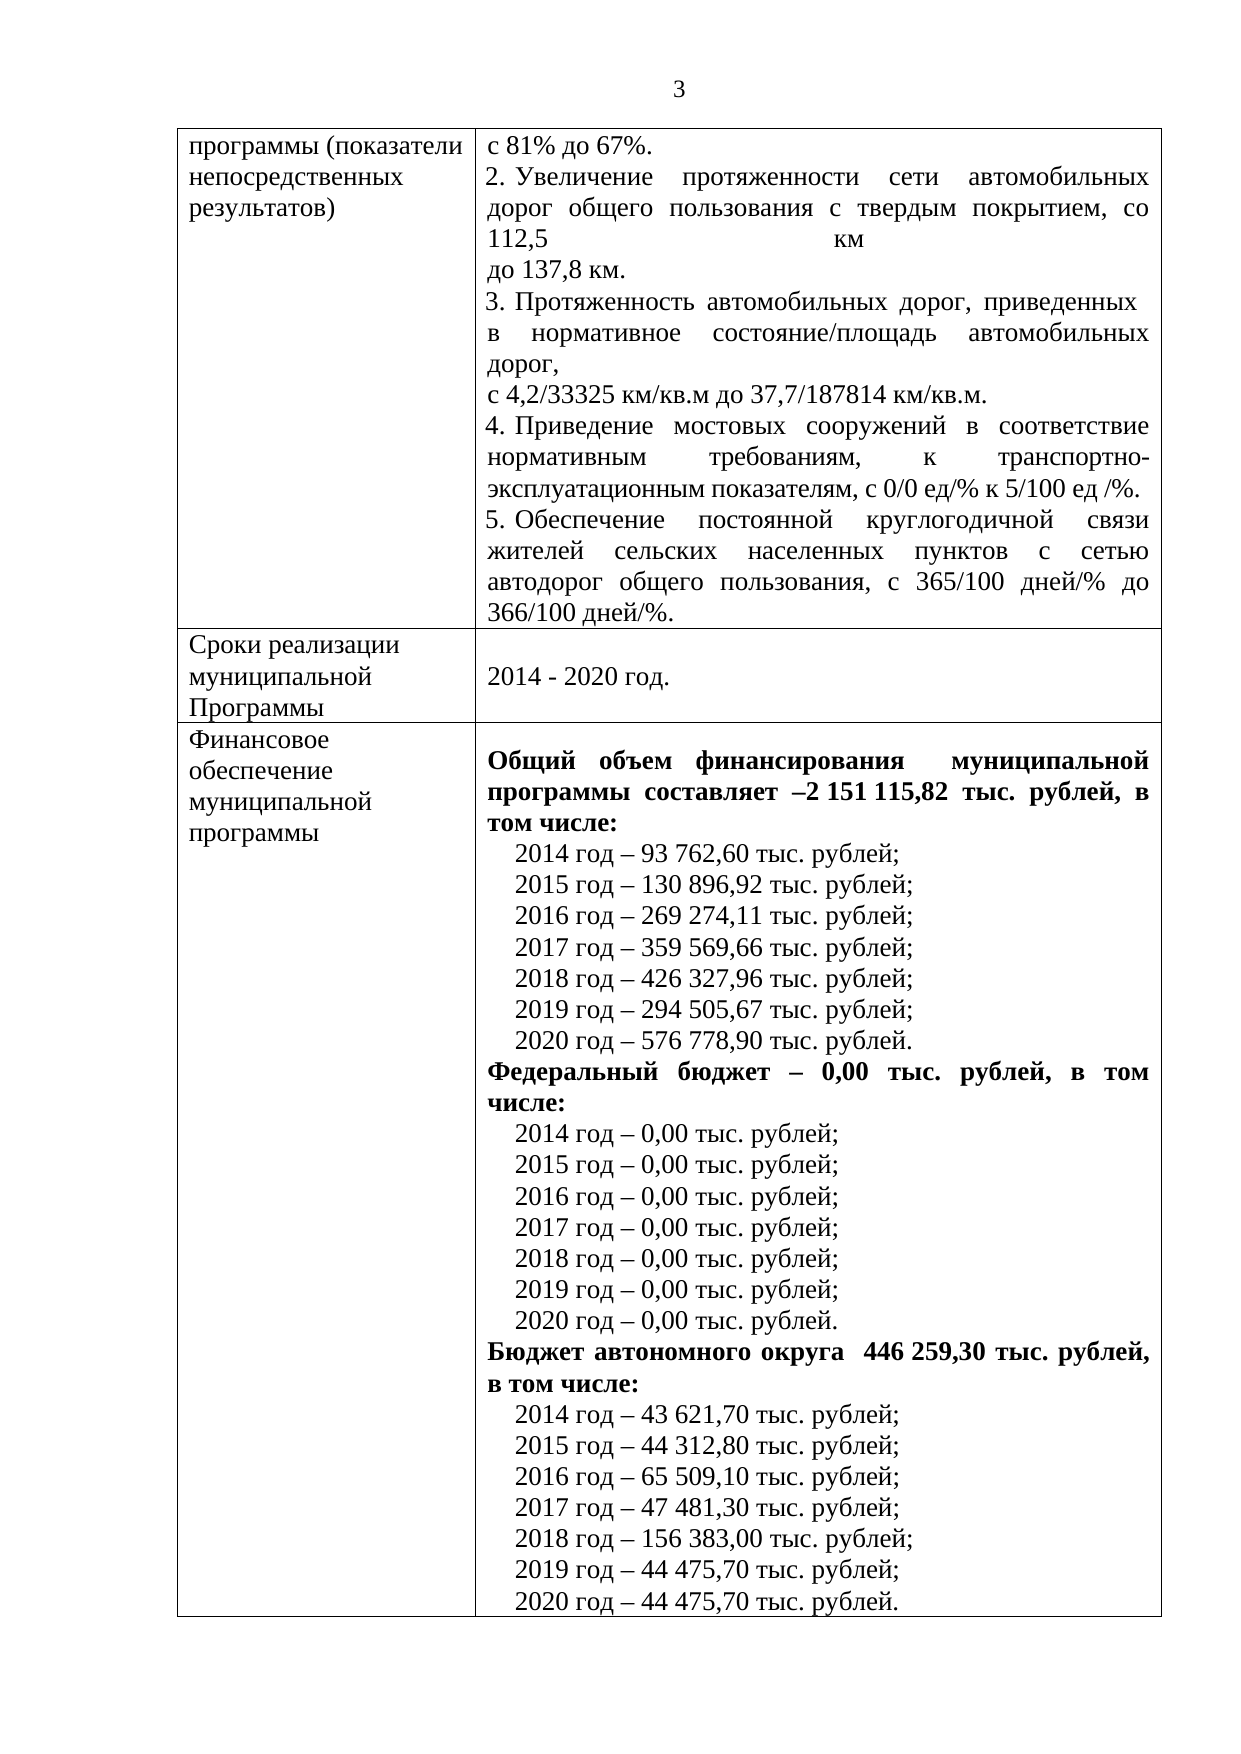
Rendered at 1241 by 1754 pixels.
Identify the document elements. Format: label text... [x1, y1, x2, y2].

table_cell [476, 129, 1161, 627]
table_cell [178, 129, 475, 627]
table_cell 2014 - 2020 год. [476, 629, 1161, 722]
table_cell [476, 723, 1161, 1616]
table_cell Сроки реализации муниципальной Программы [178, 629, 475, 722]
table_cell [178, 723, 475, 1616]
